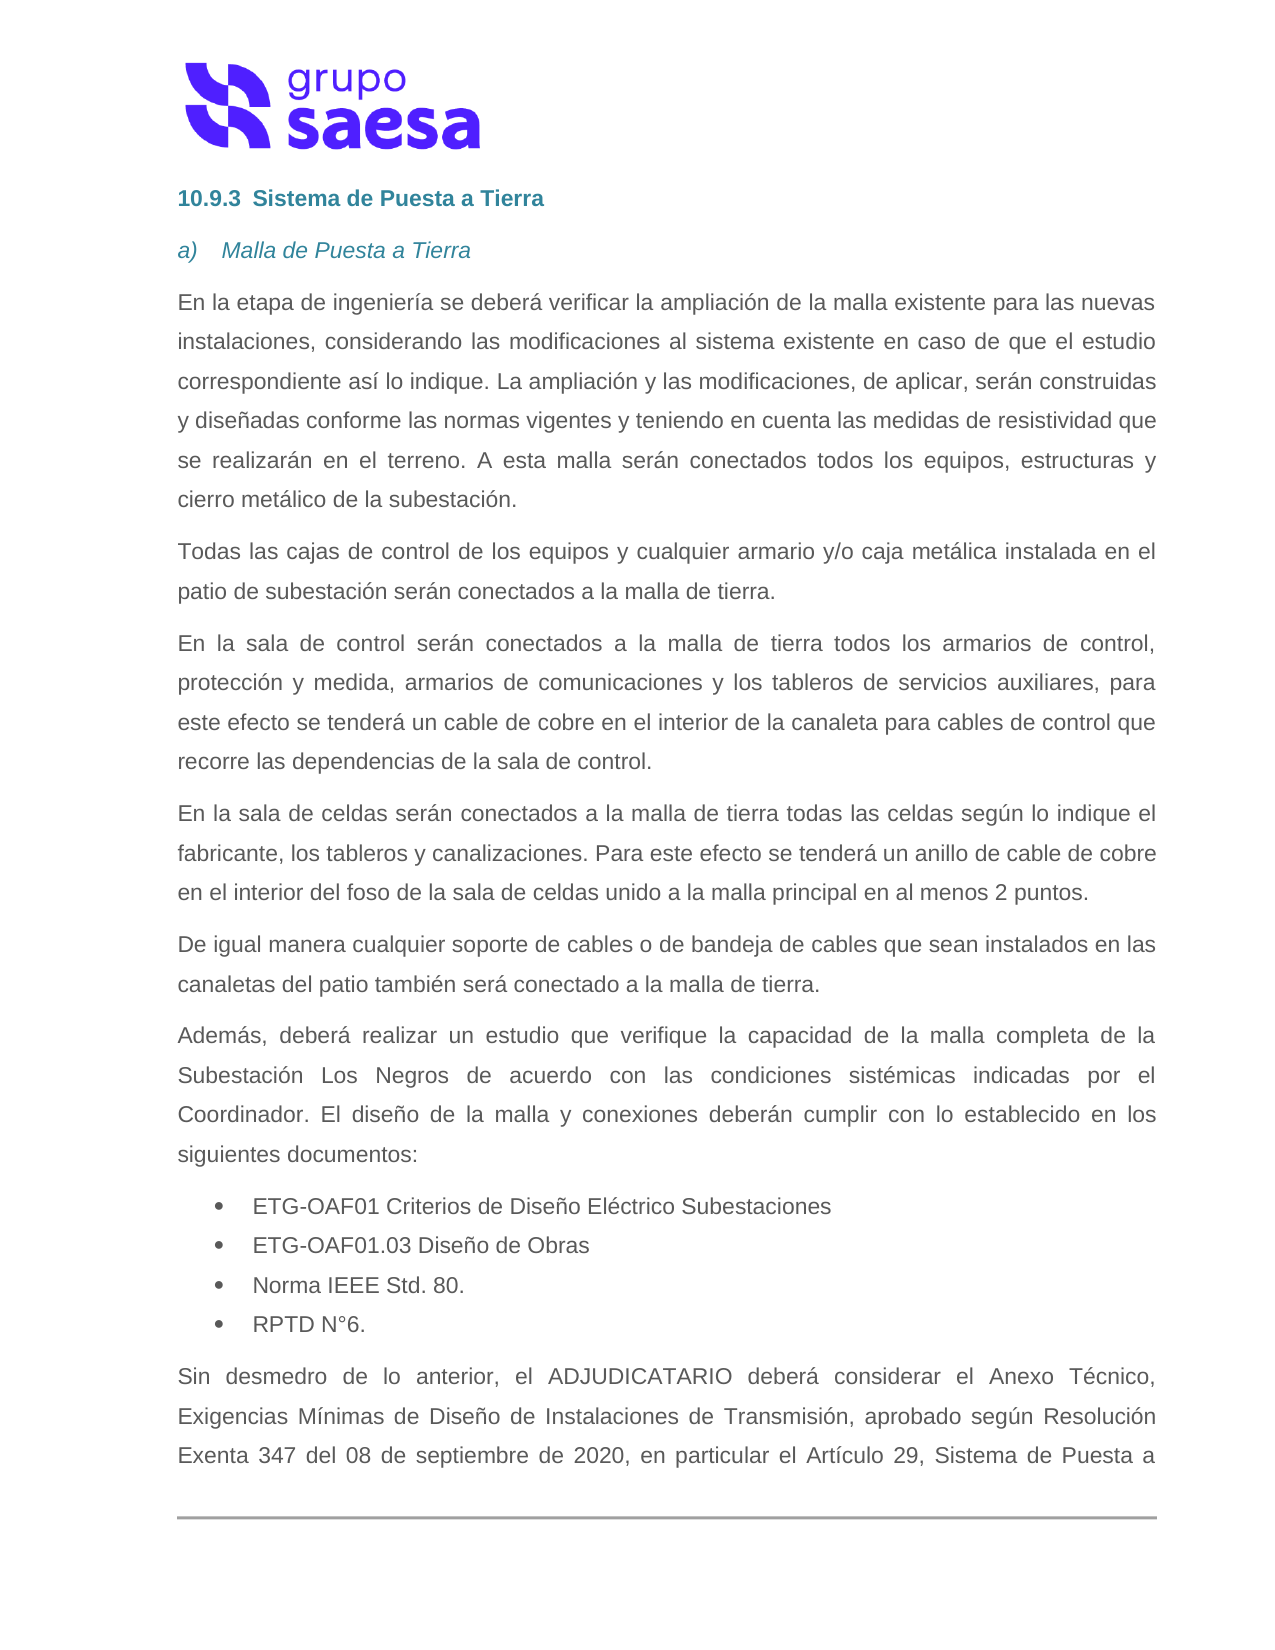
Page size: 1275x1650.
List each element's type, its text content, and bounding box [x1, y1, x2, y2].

text En la sala de celdas serán conectados a la malla de tierra todas las celdas según lo indique el fabricante, los tableros y canalizaciones. Para este efecto se tenderá un anillo de cable de cobre en el interior del foso de la sala de celdas unido a la malla principal en al menos 2 puntos. [177, 800, 1157, 905]
subtitle Malla de Puesta a Tierra [177, 237, 1157, 263]
list RPTD N°6. [215, 1311, 1157, 1338]
text En la etapa de ingeniería se deberá verificar la ampliación de la malla existente para las nuevas instalaciones, considerando las modificaciones al sistema existente en caso de que el estudio correspondiente así lo indique. La ampliación y las modificaciones, de aplicar, serán construidas y diseñadas conforme las normas vigentes y teniendo en cuenta las medidas de resistividad que se realizarán en el terreno. A esta malla serán conectados todos los equipos, estructuras y cierro metálico de la subestación. [177, 289, 1157, 513]
text Todas las cajas de control de los equipos y cualquier armario y/o caja metálica instalada en el patio de subestación serán conectados a la malla de tierra. [177, 538, 1157, 604]
text Además, deberá realizar un estudio que verifique la capacidad de la malla completa de la Subestación Los Negros de acuerdo con las condiciones sistémicas indicadas por el Coordinador. El diseño de la malla y conexiones deberán cumplir con lo establecido en los siguientes documentos: [177, 1022, 1157, 1167]
picture [177, 56, 484, 152]
text De igual manera cualquier soporte de cables o de bandeja de cables que sean instalados en las canaletas del patio también será conectado a la malla de tierra. [177, 931, 1157, 997]
list Norma IEEE Std. 80. [215, 1272, 1157, 1298]
subtitle Sistema de Puesta a Tierra [177, 185, 1157, 211]
text En la sala de control serán conectados a la malla de tierra todos los armarios de control, protección y medida, armarios de comunicaciones y los tableros de servicios auxiliares, para este efecto se tenderá un cable de cobre en el interior de la canaleta para cables de control que recorre las dependencias de la sala de control. [177, 630, 1157, 774]
list ETG-OAF01 Criterios de Diseño Eléctrico Subestaciones [215, 1193, 1157, 1219]
list ETG-OAF01.03 Diseño de Obras [215, 1232, 1157, 1259]
